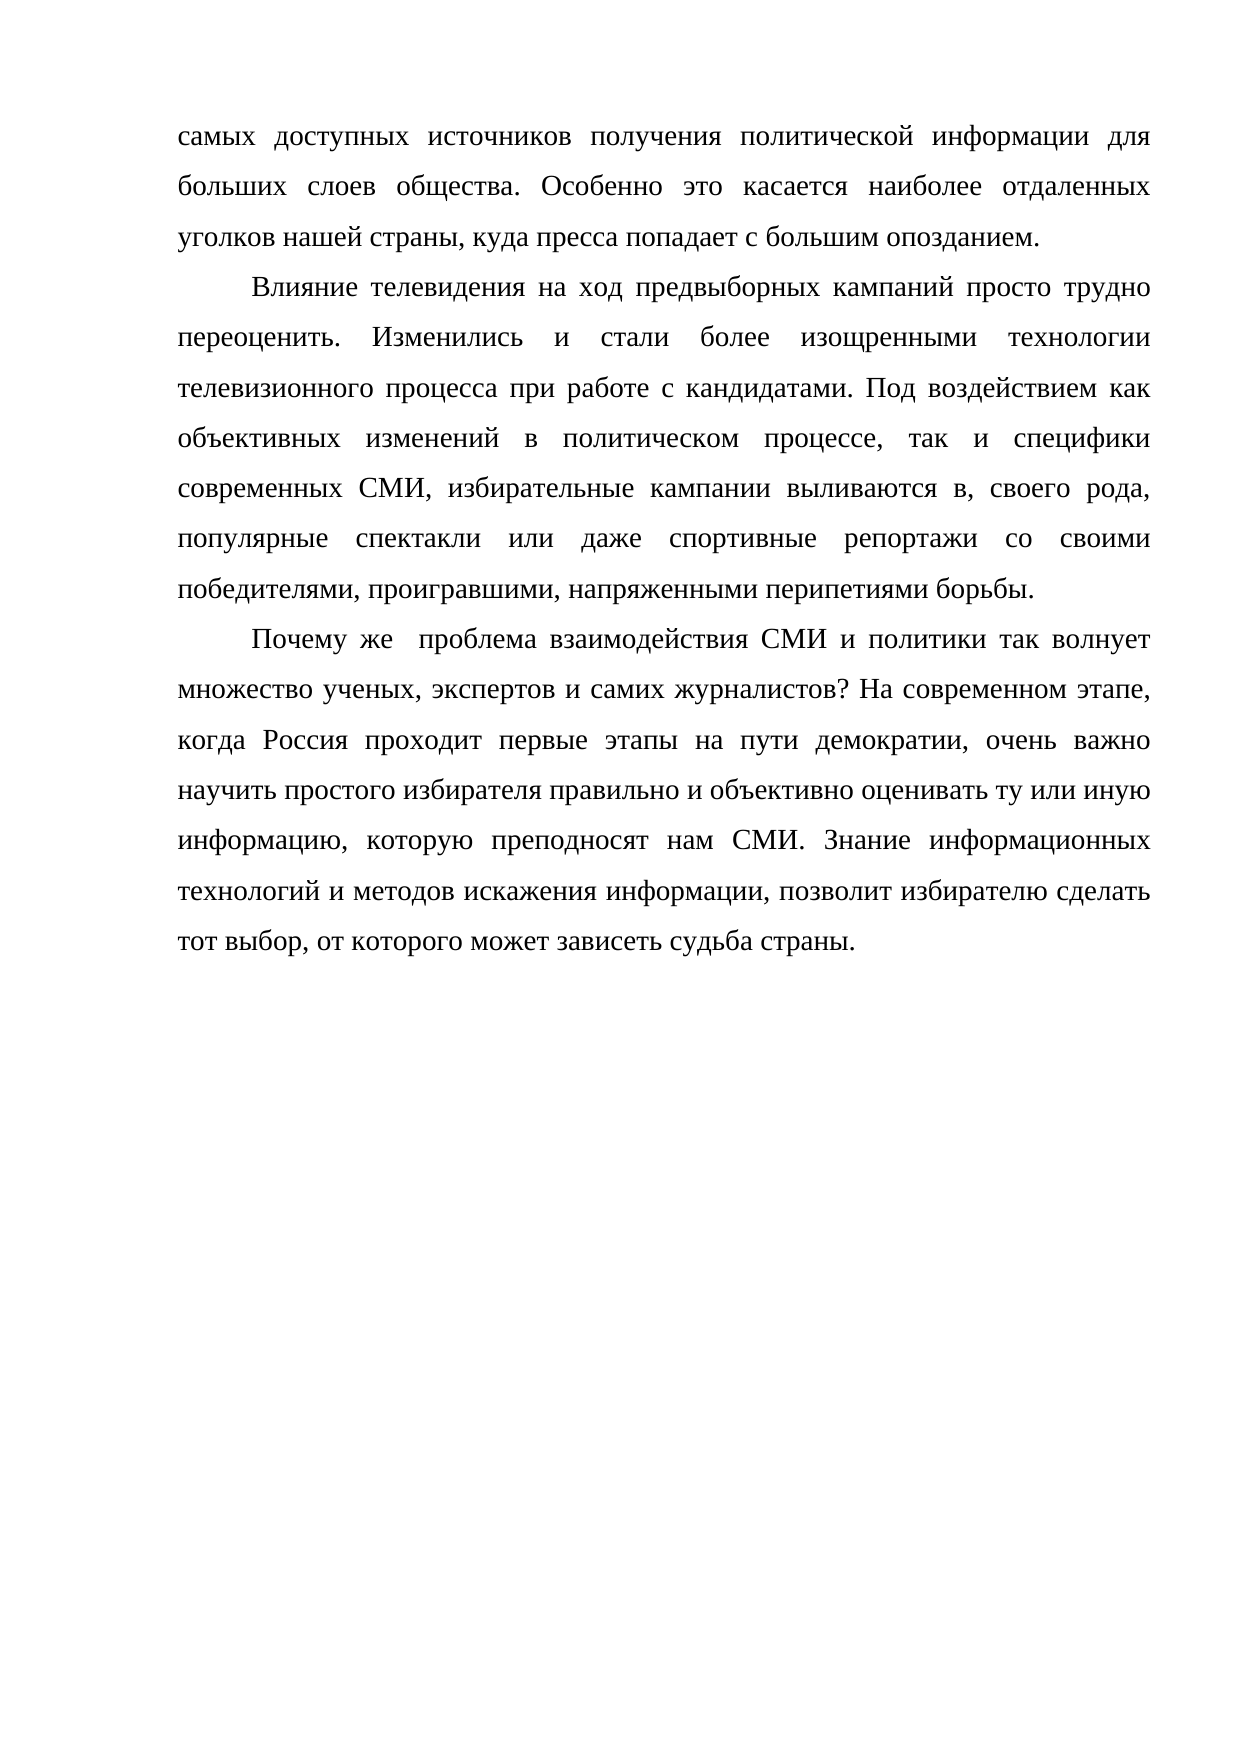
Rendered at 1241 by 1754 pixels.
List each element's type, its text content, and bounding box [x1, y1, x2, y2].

text Влияние телевидения на ход предвыборных кампаний просто трудно переоценить. Изменились и стали более изощренными технологии телевизионного процесса при работе с кандидатами. Под воздействием как объективных изменений в политическом процессе, так и специфики современных СМИ, избирательные кампании выливаются в, своего рода, популярные спектакли или даже спортивные репортажи со своими победителями, проигравшими, напряженными перипетиями борьбы. [177, 269, 1152, 604]
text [177, 118, 1152, 252]
text Почему же проблема взаимодействия СМИ и политики так волнует множество ученых, экспертов и самих журналистов? На современном этапе, когда Россия проходит первые этапы на пути демократии, очень важно научить простого избирателя правильно и объективно оценивать ту или иную информацию, которую преподносят нам СМИ. Знание информационных технологий и методов искажения информации, позволит избирателю сделать тот выбор, от которого может зависеть судьба страны. [177, 621, 1152, 957]
